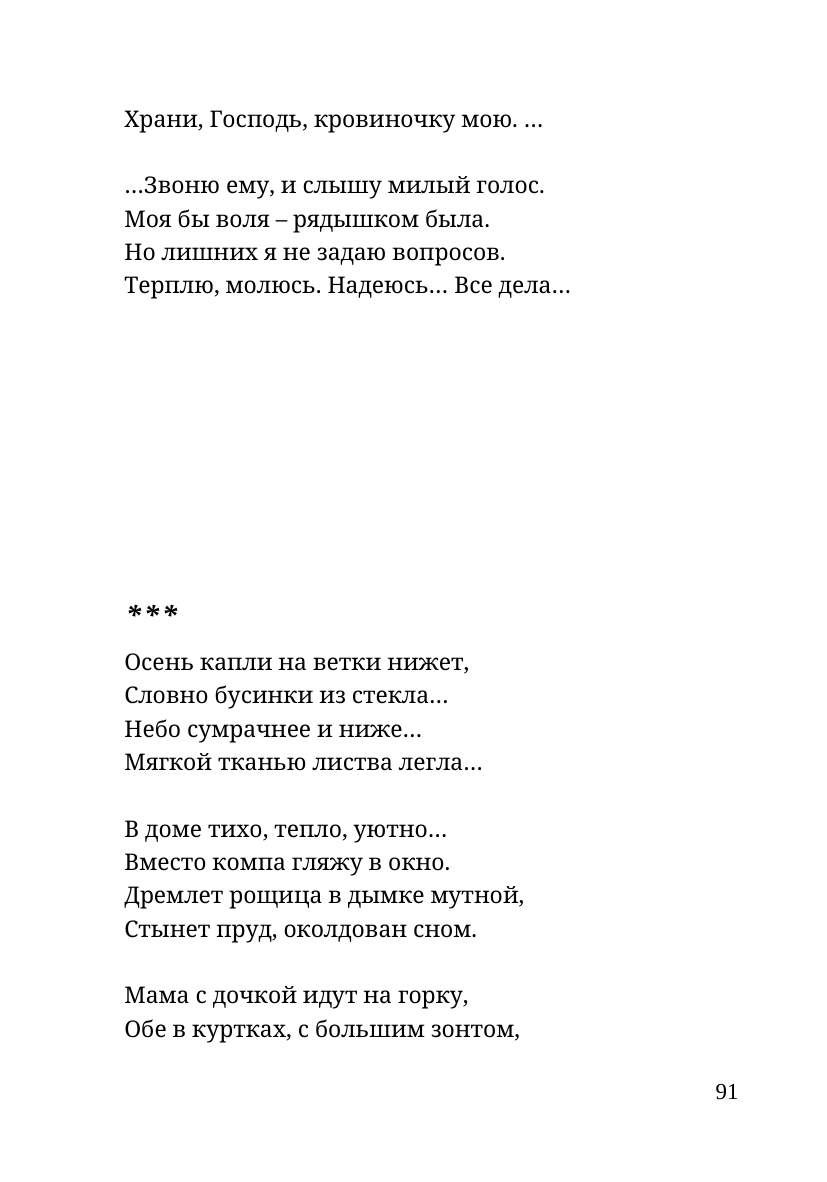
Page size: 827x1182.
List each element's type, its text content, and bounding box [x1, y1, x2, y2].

text Но лишних я не задаю вопросов. [124, 234, 738, 267]
text …Звоню ему, и слышу милый голос. [124, 167, 738, 200]
text Храни, Господь, кровиночку мою. … [124, 100, 738, 134]
text *** [124, 596, 738, 636]
text Терплю, молюсь. Надеюсь… Все дела… [124, 267, 738, 300]
text Моя бы воля – рядышком была. [124, 200, 738, 234]
